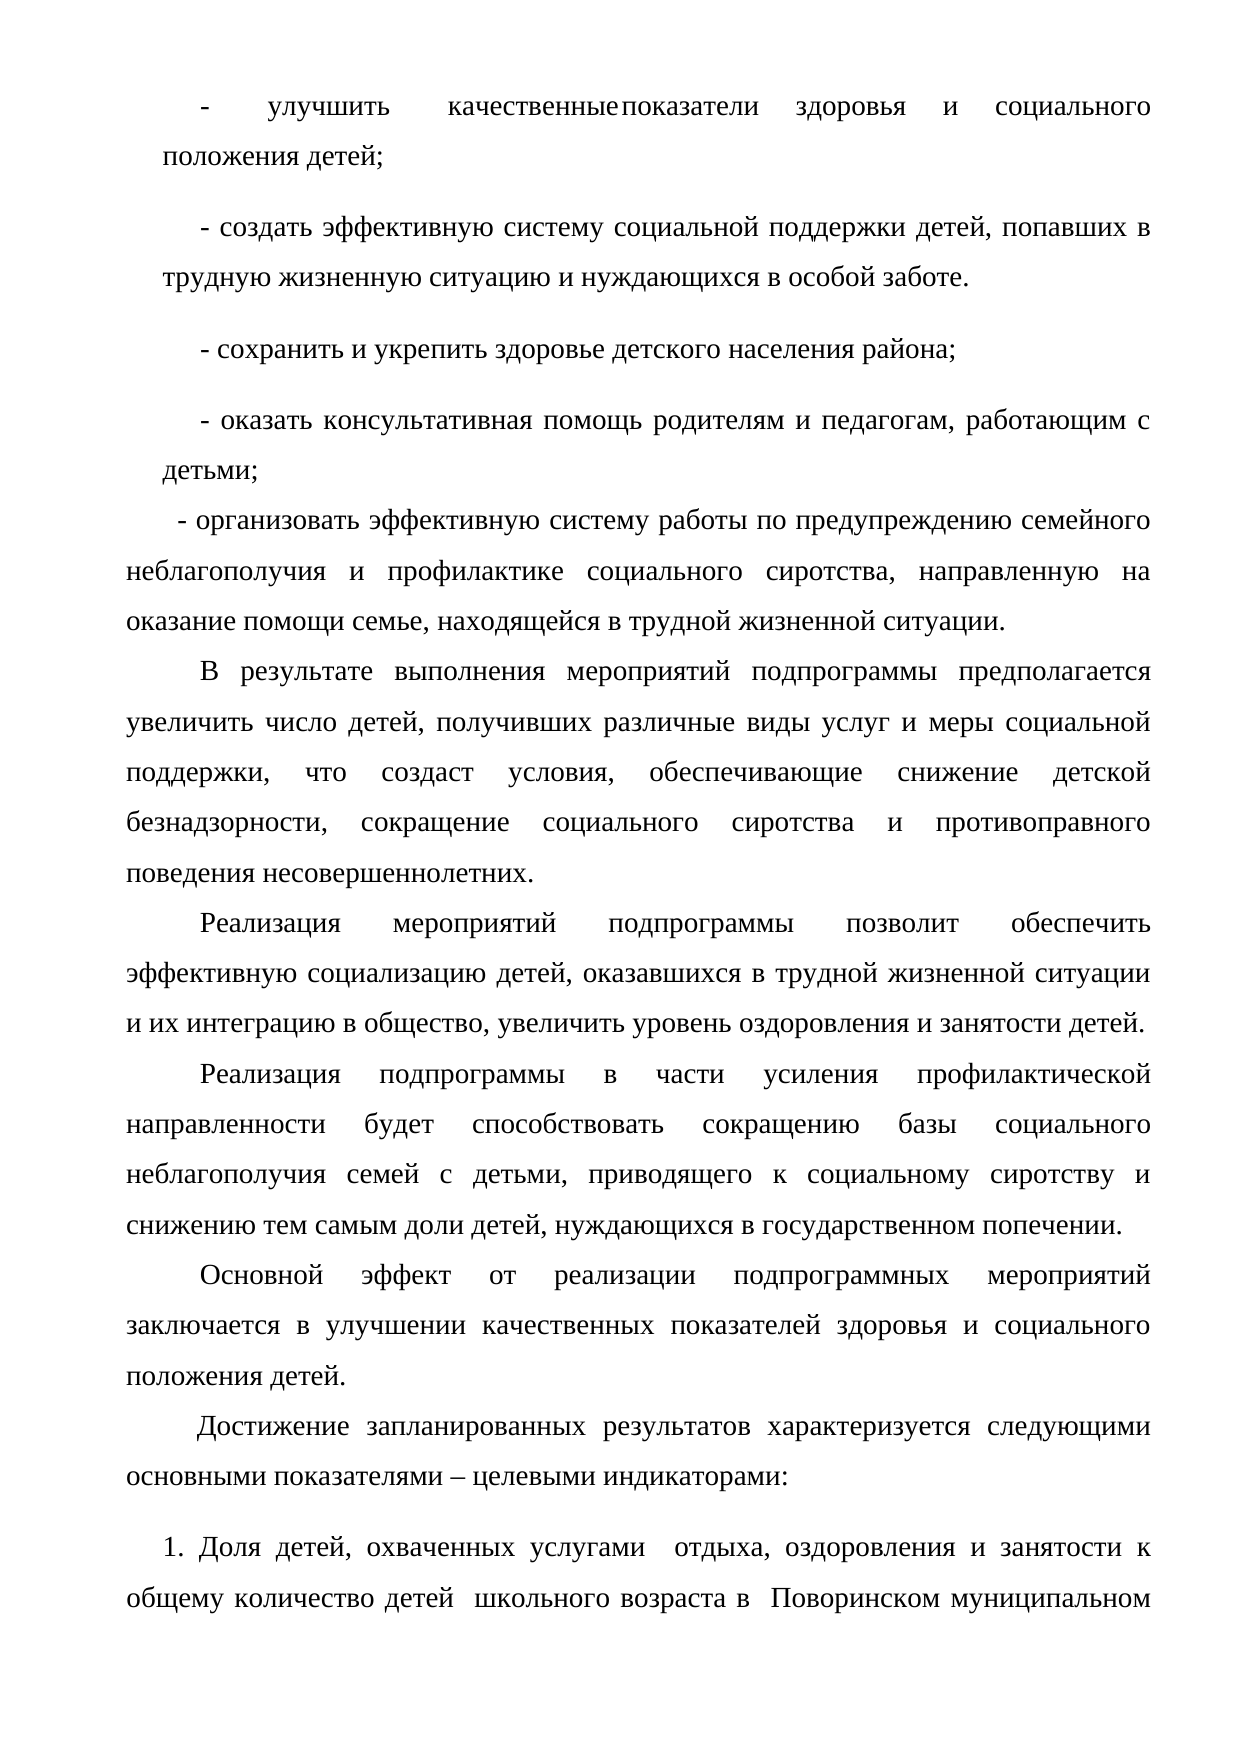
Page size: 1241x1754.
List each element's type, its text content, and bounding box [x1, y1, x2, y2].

text Реализация мероприятий подпрограммы позволит обеспечить эффективную социализацию детей, оказавшихся в трудной жизненной ситуации и их интеграцию в общество, увеличить уровень оздоровления и занятости детей. [126, 905, 1152, 1039]
text В результате выполнения мероприятий подпрограммы предполагается увеличить число детей, получивших различные виды услуг и меры социальной поддержки, что создаст условия, обеспечивающие снижение детской безнадзорности, сокращение социального сиротства и противоправного поведения несовершеннолетних. [126, 653, 1152, 888]
text - сохранить и укрепить здоровье детского населения района; [162, 331, 1152, 364]
text - оказать консультативная помощь родителям и педагогам, работающим с детьми; [162, 402, 1152, 486]
text - создать эффективную систему социальной поддержки детей, попавших в трудную жизненную ситуацию и нуждающихся в особой заботе. [162, 209, 1152, 293]
text Достижение запланированных результатов характеризуется следующими основными показателями – целевыми индикаторами: [126, 1408, 1152, 1492]
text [126, 1529, 1152, 1613]
text Реализация подпрограммы в части усиления профилактической направленности будет способствовать сокращению базы социального неблагополучия семей с детьми, приводящего к социальному сиротству и снижению тем самым доли детей, нуждающихся в государственном попечении. [126, 1056, 1152, 1240]
text - организовать эффективную систему работы по предупреждению семейного неблагополучия и профилактике социального сиротства, направленную на оказание помощи семье, находящейся в трудной жизненной ситуации. [126, 502, 1152, 637]
text Основной эффект от реализации подпрограммных мероприятий заключается в улучшении качественных показателей здоровья и социального положения детей. [126, 1257, 1152, 1391]
text - улучшить качественные показатели здоровья и социального положения детей; [162, 88, 1152, 172]
